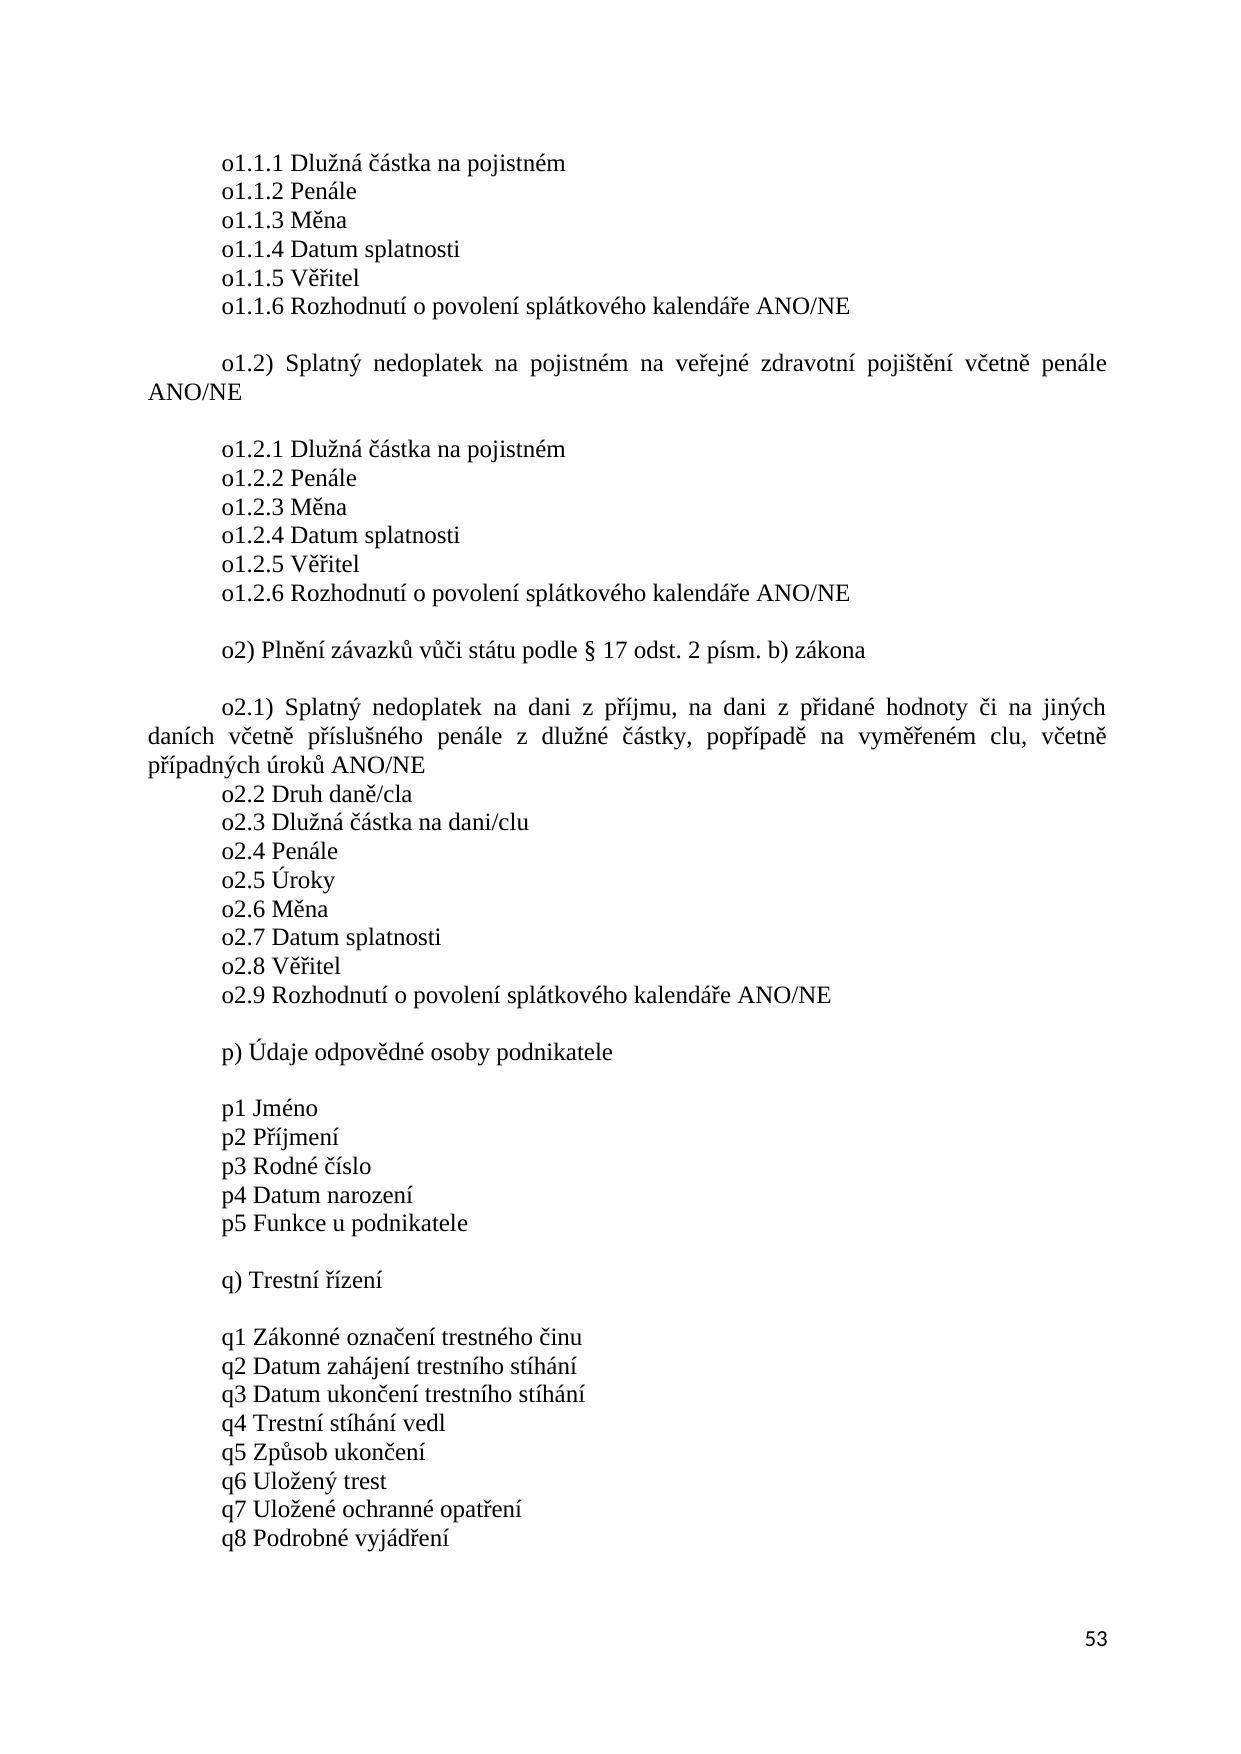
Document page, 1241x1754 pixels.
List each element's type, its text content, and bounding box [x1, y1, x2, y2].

text q5 Způsob ukončení [148, 1437, 1107, 1466]
text p5 Funkce u podnikatele [148, 1208, 1107, 1237]
text q3 Datum ukončení trestního stíhání [148, 1379, 1107, 1408]
text o2.1) Splatný nedoplatek na dani z příjmu, na dani z přidané hodnoty či na jiných daních včetně příslušného penále z dlužné částky, popřípadě na vyměřeném clu, včetně případných úroků ANO/NE [148, 692, 1107, 779]
text o1.2.6 Rozhodnutí o povolení splátkového kalendáře ANO/NE [148, 578, 1107, 607]
text p1 Jméno [148, 1093, 1107, 1122]
text o1.1.6 Rozhodnutí o povolení splátkového kalendáře ANO/NE [148, 291, 1107, 320]
text o2) Plnění závazků vůči státu podle § 17 odst. 2 písm. b) zákona [148, 635, 1107, 664]
text o1.2.3 Měna [148, 492, 1107, 521]
text o2.4 Penále [148, 836, 1107, 865]
text o1.1.4 Datum splatnosti [148, 234, 1107, 263]
text o1.1.3 Měna [148, 205, 1107, 234]
text o1.1.5 Věřitel [148, 263, 1107, 291]
text o2.2 Druh daně/cla [148, 779, 1107, 807]
text q1 Zákonné označení trestného činu [148, 1322, 1107, 1351]
text p) Údaje odpovědné osoby podnikatele [148, 1037, 1107, 1065]
text p4 Datum narození [148, 1180, 1107, 1208]
text p2 Příjmení [148, 1122, 1107, 1151]
text o2.7 Datum splatnosti [148, 922, 1107, 951]
text o1.1.1 Dlužná částka na pojistném [148, 148, 1107, 176]
text o1.2.1 Dlužná částka na pojistném [148, 434, 1107, 463]
text o2.6 Měna [148, 894, 1107, 922]
text o2.8 Věřitel [148, 951, 1107, 980]
text o2.9 Rozhodnutí o povolení splátkového kalendáře ANO/NE [148, 980, 1107, 1009]
text q4 Trestní stíhání vedl [148, 1408, 1107, 1437]
text q2 Datum zahájení trestního stíhání [148, 1351, 1107, 1379]
text p3 Rodné číslo [148, 1151, 1107, 1180]
text q) Trestní řízení [148, 1265, 1107, 1294]
text q6 Uložený trest [148, 1466, 1107, 1494]
text q7 Uložené ochranné opatření [148, 1494, 1107, 1523]
text o1.2.5 Věřitel [148, 549, 1107, 578]
text o1.2.2 Penále [148, 463, 1107, 492]
text o1.2.4 Datum splatnosti [148, 521, 1107, 549]
text o2.3 Dlužná částka na dani/clu [148, 807, 1107, 836]
text o1.2) Splatný nedoplatek na pojistném na veřejné zdravotní pojištění včetně penále ANO/NE [148, 348, 1107, 406]
text o1.1.2 Penále [148, 176, 1107, 205]
text o2.5 Úroky [148, 865, 1107, 894]
text q8 Podrobné vyjádření [148, 1523, 1107, 1552]
